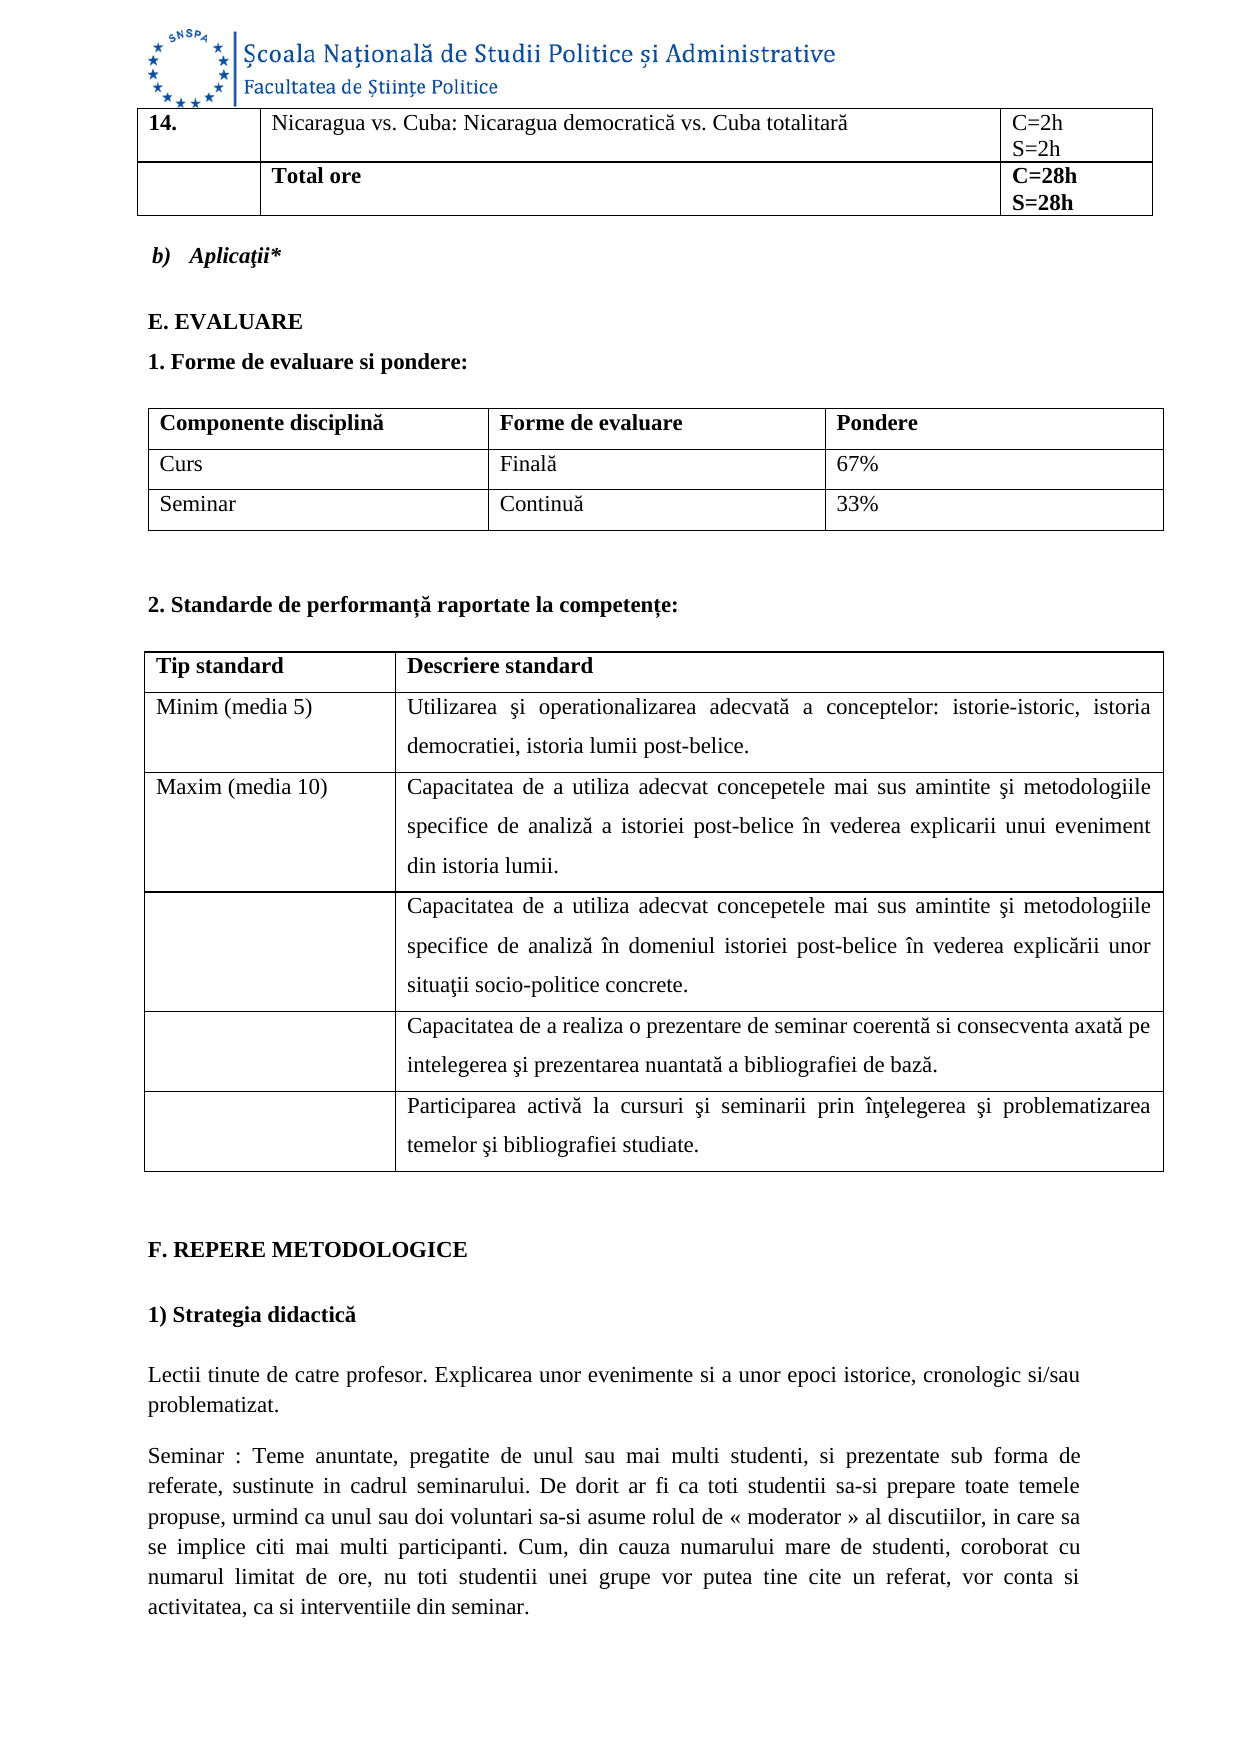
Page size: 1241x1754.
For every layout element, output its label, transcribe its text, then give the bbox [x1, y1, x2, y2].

table_header Tip standard [145, 653, 395, 692]
table_header Forme de evaluare [489, 409, 825, 449]
table_cell Seminar [149, 490, 488, 530]
table_cell Capacitatea de a utiliza adecvat concepetele mai sus amintite şi metodologiile specifice de analiză în domeniul istoriei post-belice în vederea explicării unor situaţii socio-politice concrete. [396, 893, 1163, 1011]
table_cell Total ore [261, 163, 1000, 215]
table_cell [138, 163, 260, 215]
list Aplicaţii* [152, 242, 1093, 269]
text 2. Standarde de performanță raportate la competențe: [148, 591, 1093, 617]
table_cell [145, 893, 395, 1011]
text Lectii tinute de catre profesor. Explicarea unor evenimente si a unor epoci istorice, cronologic si/sau problematizat. [148, 1361, 1082, 1418]
table_cell Capacitatea de a realiza o prezentare de seminar coerentă si consecventa axată pe intelegerea şi prezentarea nuantată a bibliografiei de bază. [396, 1012, 1163, 1091]
table_cell Continuă [489, 490, 825, 530]
table_cell Participarea activă la cursuri şi seminarii prin înţelegerea şi problematizarea temelor şi bibliografiei studiate. [396, 1092, 1163, 1171]
table_cell Nicaragua vs. Cuba: Nicaragua democratică vs. Cuba totalitară [261, 109, 1000, 161]
table_cell C=2h S=2h [1001, 109, 1152, 161]
text Seminar : Teme anuntate, pregatite de unul sau mai multi studenti, si prezentate sub forma de referate, sustinute in cadrul seminarului. De dorit ar fi ca toti studentii sa-si prepare toate temele propuse, urmind ca unul sau doi voluntari sa-si asume rolul de « moderator » al discutiilor, in care sa se implice citi mai multi participanti. Cum, din cauza numarului mare de studenti, coroborat cu numarul limitat de ore, nu toti studentii unei grupe vor putea tine cite un referat, vor conta si activitatea, ca si interventiile din seminar. [148, 1442, 1082, 1620]
table_cell Minim (media 5) [145, 693, 395, 772]
table_cell 33% [826, 490, 1163, 530]
picture [147, 29, 836, 108]
table_cell C=28h S=28h [1001, 163, 1152, 215]
table_cell Finală [489, 450, 825, 489]
table_header Pondere [826, 409, 1163, 449]
table_header Componente disciplină [149, 409, 488, 449]
table_cell 67% [826, 450, 1163, 489]
text 1) Strategia didactică [148, 1301, 1152, 1327]
table_cell Capacitatea de a utiliza adecvat concepetele mai sus amintite şi metodologiile specifice de analiză a istoriei post-belice în vederea explicarii unui eveniment din istoria lumii. [396, 773, 1163, 891]
text E. EVALUARE [148, 308, 1152, 335]
table_cell [145, 1012, 395, 1091]
table_cell [145, 1092, 395, 1171]
text F. REPERE METODOLOGICE [148, 1236, 1152, 1263]
table_cell Curs [149, 450, 488, 489]
table_cell Maxim (media 10) [145, 773, 395, 891]
table_cell Utilizarea şi operationalizarea adecvată a conceptelor: istorie-istoric, istoria democratiei, istoria lumii post-belice. [396, 693, 1163, 772]
table_cell [138, 109, 260, 161]
table_header Descriere standard [396, 653, 1163, 692]
text 1. Forme de evaluare si pondere: [148, 348, 1093, 374]
